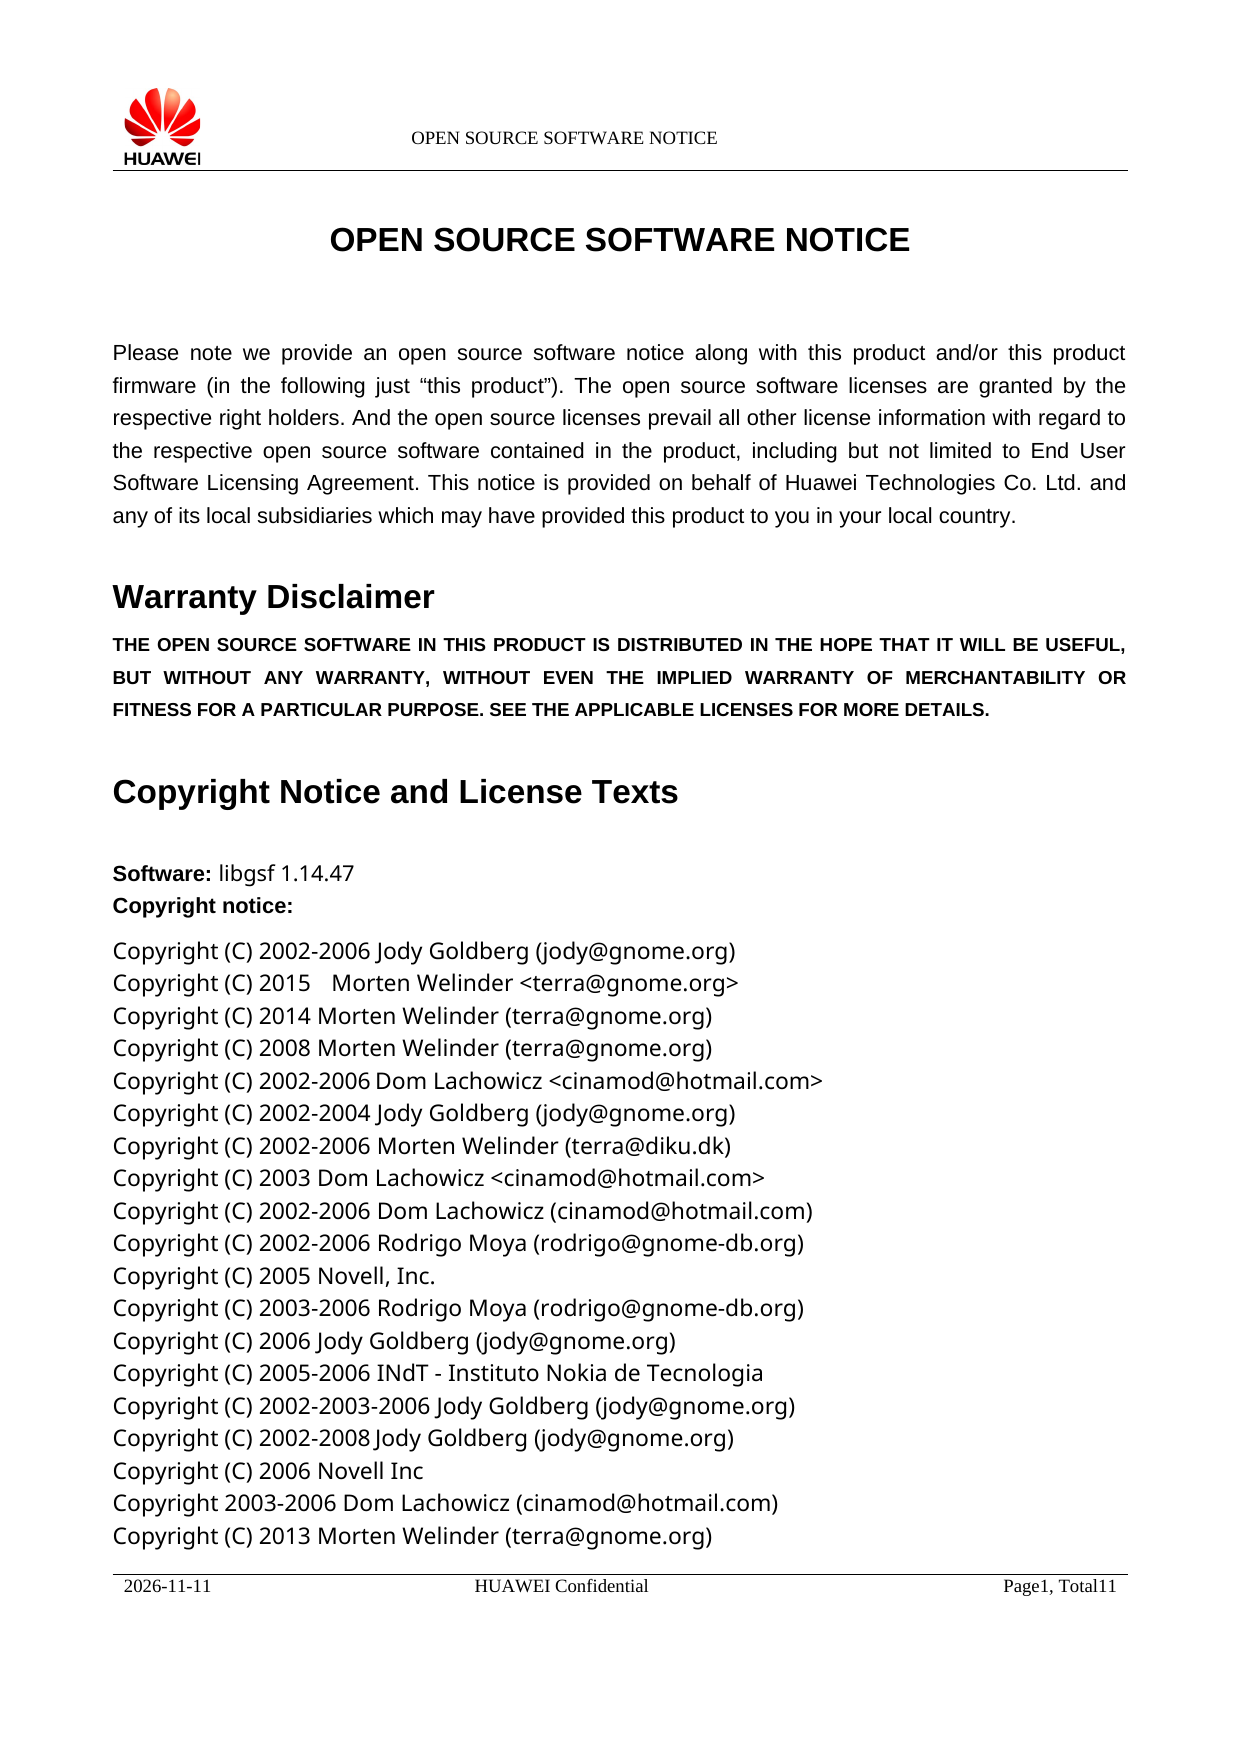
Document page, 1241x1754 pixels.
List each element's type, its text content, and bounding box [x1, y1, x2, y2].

title Software: libgsf 1.14.47 [112, 856, 1128, 889]
text The open source software in this product is distributed in the hope that it will be useful, but WITHOUT ANY WARRANTY, without even the implied warranty of MERCHANTABILITY or FITNESS FOR A PARTICULAR PURPOSE. See the applicable licenses for more details. [112, 629, 1128, 726]
picture [124, 88, 201, 165]
text Copyright Notice and License Texts [112, 759, 1128, 824]
text Please note we provide an open source software notice along with this product and/or this product firmware (in the following just “this product”). The open source software licenses are granted by the respective right holders. And the open source licenses prevail all other license information with regard to the respective open source software contained in the product, including but not limited to End User Software Licensing Agreement. This notice is provided on behalf of Huawei Technologies Co. Ltd. and any of its local subsidiaries which may have provided this product to you in your local country. [112, 336, 1128, 531]
text Copyright notice: [112, 889, 1128, 921]
text Warranty Disclaimer [112, 564, 1128, 629]
text OPEN SOURCE SOFTWARE NOTICE [112, 206, 1128, 271]
